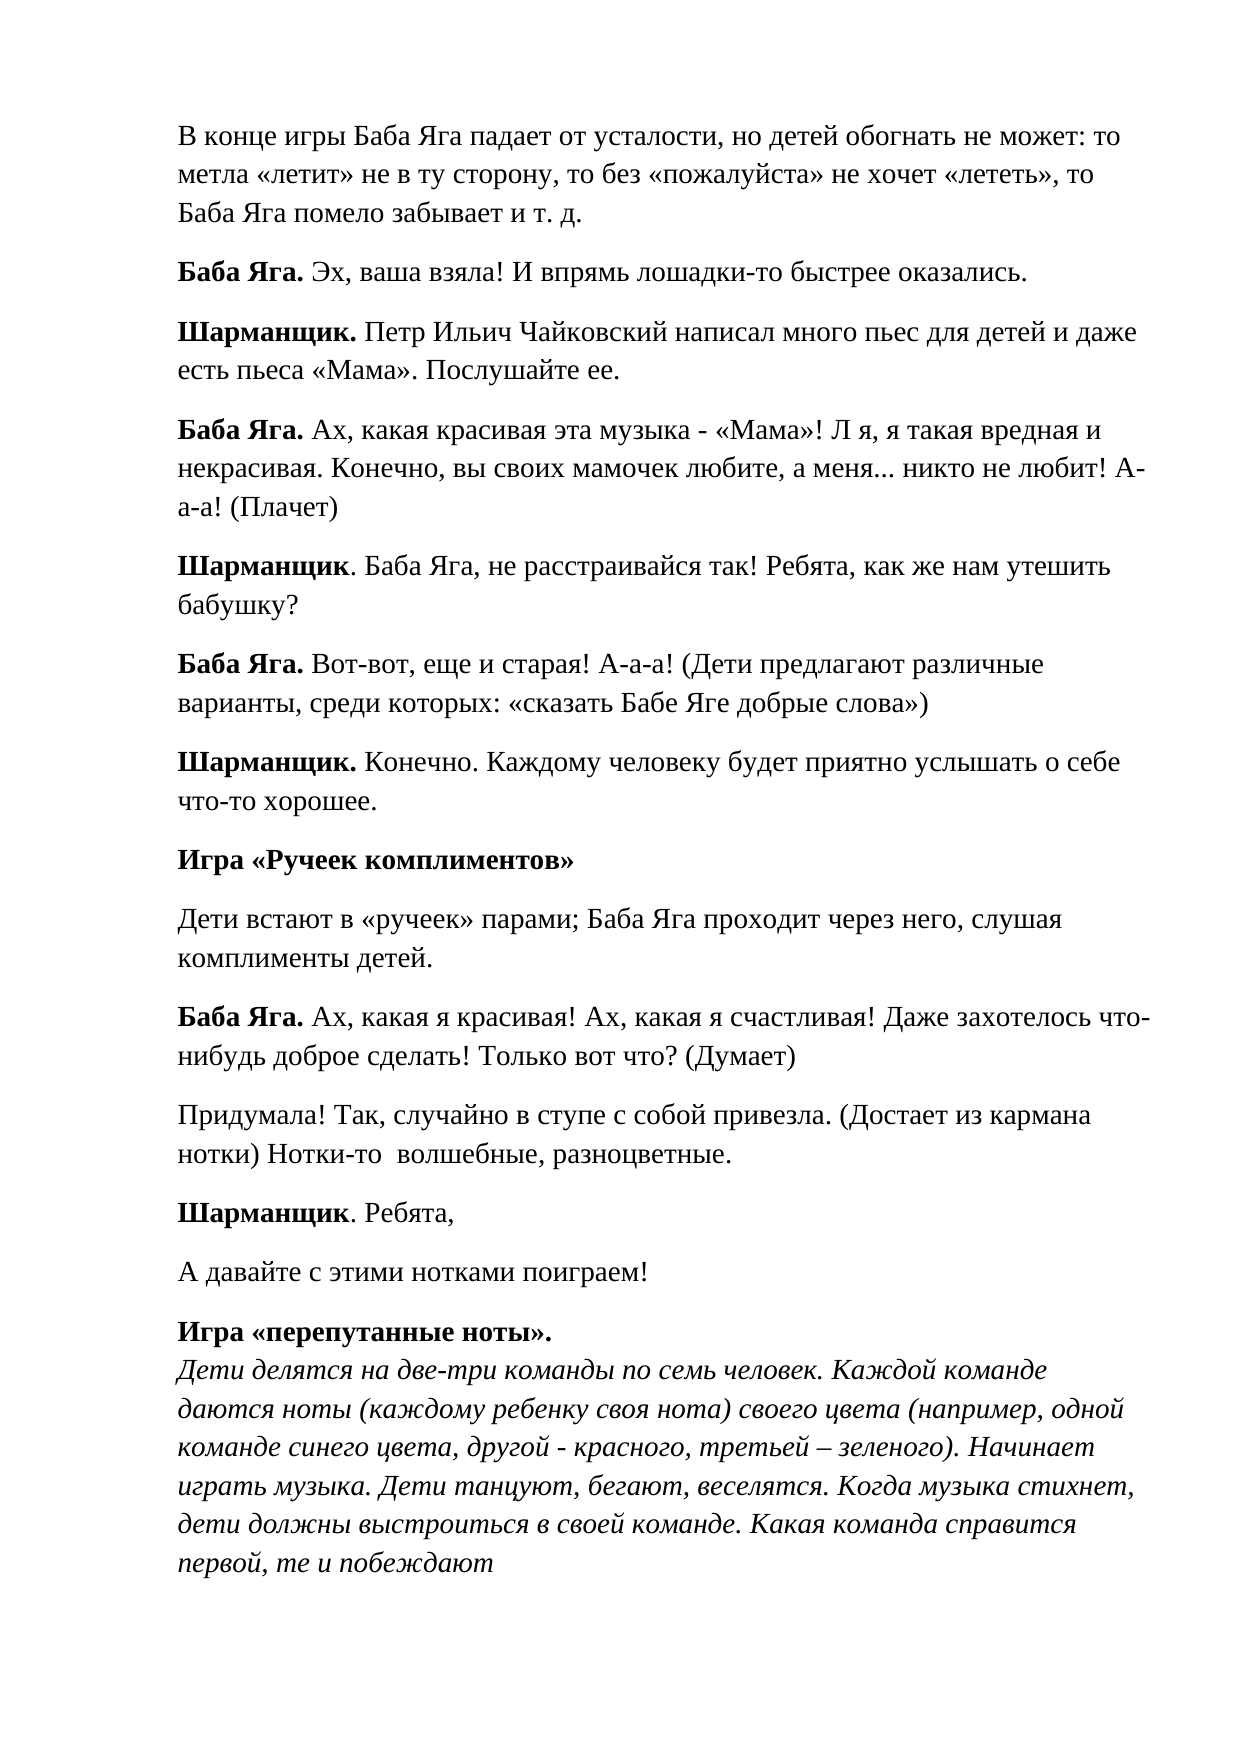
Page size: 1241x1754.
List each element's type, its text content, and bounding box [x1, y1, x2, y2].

text Шарманщик. Ребята, [177, 1195, 1152, 1229]
text Шарманщик. Баба Яга, не расстраивайся так! Ребята, как же нам утешить бабушку? [177, 548, 1152, 620]
text Баба Яга. Эх, ваша взяла! И впрямь лошадки-то быстрее оказались. [177, 254, 1152, 288]
text Придумала! Так, случайно в ступе с собой привезла. (Достает из кармана нотки) Нотки-то волшебные, разноцветные. [177, 1097, 1152, 1169]
text В конце игры Баба Яга падает от усталости, но детей обогнать не может: то метла «летит» не в ту сторону, то без «пожалуйста» не хочет «лететь», то Баба Яга помело забывает и т. д. [177, 118, 1152, 229]
text Шарманщик. Петр Ильич Чайковский написал много пьес для детей и даже есть пьеса «Мама». Послушайте ее. [177, 314, 1152, 386]
text Баба Яга. Ах, какая я красивая! Ах, какая я счастливая! Даже захотелось что-нибудь доброе сделать! Только вот что? (Думает) [177, 999, 1152, 1071]
text А давайте с этими нотками поиграем! [177, 1254, 1152, 1288]
text Баба Яга. Вот-вот, еще и старая! А-а-а! (Дети предлагают различные варианты, среди которых: «сказать Бабе Яге добрые слова») [177, 646, 1152, 718]
text Баба Яга. Ах, какая красивая эта музыка - «Мама»! Л я, я такая вредная и некрасивая. Конечно, вы своих мамочек любите, а меня... никто не любит! А-а-а! (Плачет) [177, 412, 1152, 522]
text Игра «перепутанные ноты». Дети делятся на две-три команды по семь человек. Каждой команде даются ноты (каждому ребенку своя нота) своего цвета (например, одной команде синего цвета, другой - красного, третьей – зеленого). Начинает играть музыка. Дети танцуют, бегают, веселятся. Когда музыка стихнет, дети должны выстроиться в своей команде. Какая команда справится первой, те и побеждают [177, 1314, 1152, 1579]
text Шарманщик. Конечно. Каждому человеку будет приятно услышать о себе что-то хорошее. [177, 744, 1152, 816]
text Дети встают в «ручеек» парами; Баба Яга проходит через него, слушая комплименты детей. [177, 901, 1152, 973]
text Игра «Ручеек комплиментов» [177, 842, 1152, 876]
